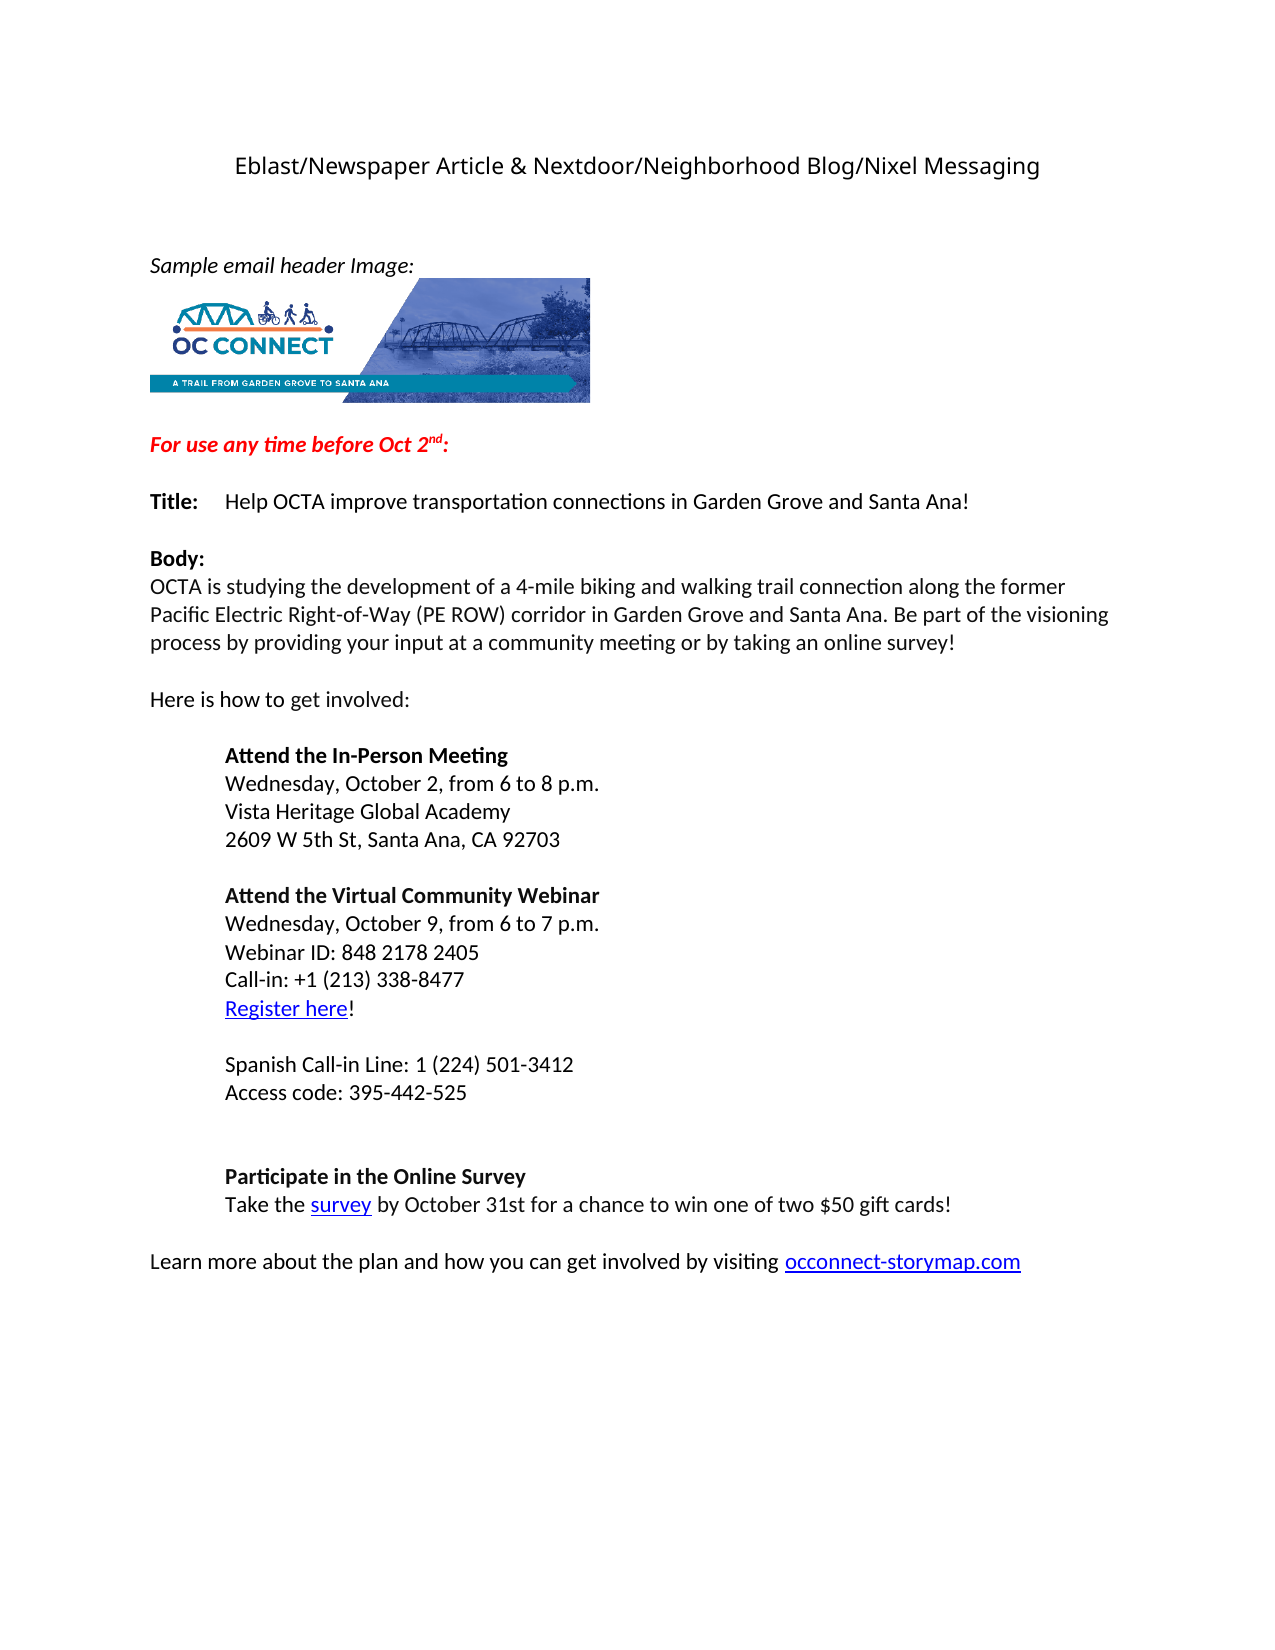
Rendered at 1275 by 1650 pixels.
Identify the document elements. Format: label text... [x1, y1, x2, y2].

text Eblast/Newspaper Article & Nextdoor/Neighborhood Blog/Nixel Messaging [150, 150, 1125, 181]
text Sample email header Image: [150, 251, 1125, 279]
text Call-in: +1 (213) 338-8477 [225, 966, 1125, 994]
text Learn more about the plan and how you can get involved by visiting occonnect-storymap.com [150, 1247, 1125, 1275]
text Participate in the Online Survey [225, 1162, 1125, 1191]
text Wednesday, October 9, from 6 to 7 p.m. [225, 909, 1125, 938]
text Take the survey by October 31st for a chance to win one of two $50 gift cards! [225, 1191, 1125, 1218]
text Here is how to get involved: [150, 685, 1125, 713]
text Attend the Virtual Community Webinar [225, 882, 1125, 909]
text OCTA is studying the development of a 4-mile biking and walking trail connection along the former Pacific Electric Right-of-Way (PE ROW) corridor in Garden Grove and Santa Ana. Be part of the visioning process by providing your input at a community meeting or by taking an online survey! [150, 572, 1125, 656]
text For use any time before Oct 2nd: [150, 430, 1125, 458]
text Title: Help OCTA improve transportation connections in Garden Grove and Santa Ana! [150, 487, 1125, 515]
text Webinar ID: 848 2178 2405 [225, 938, 1125, 966]
text 2609 W 5th St, Santa Ana, CA 92703 [225, 826, 1125, 853]
picture [150, 278, 590, 403]
text Spanish Call-in Line: 1 (224) 501-3412 [225, 1050, 1125, 1078]
text Access code: 395-442-525 [225, 1078, 1125, 1106]
text Register here! [225, 994, 1125, 1022]
text Attend the In-Person Meeting [225, 741, 1125, 769]
text Body: [150, 544, 1125, 572]
text Wednesday, October 2, from 6 to 8 p.m. [225, 769, 1125, 797]
text Vista Heritage Global Academy [225, 797, 1125, 826]
